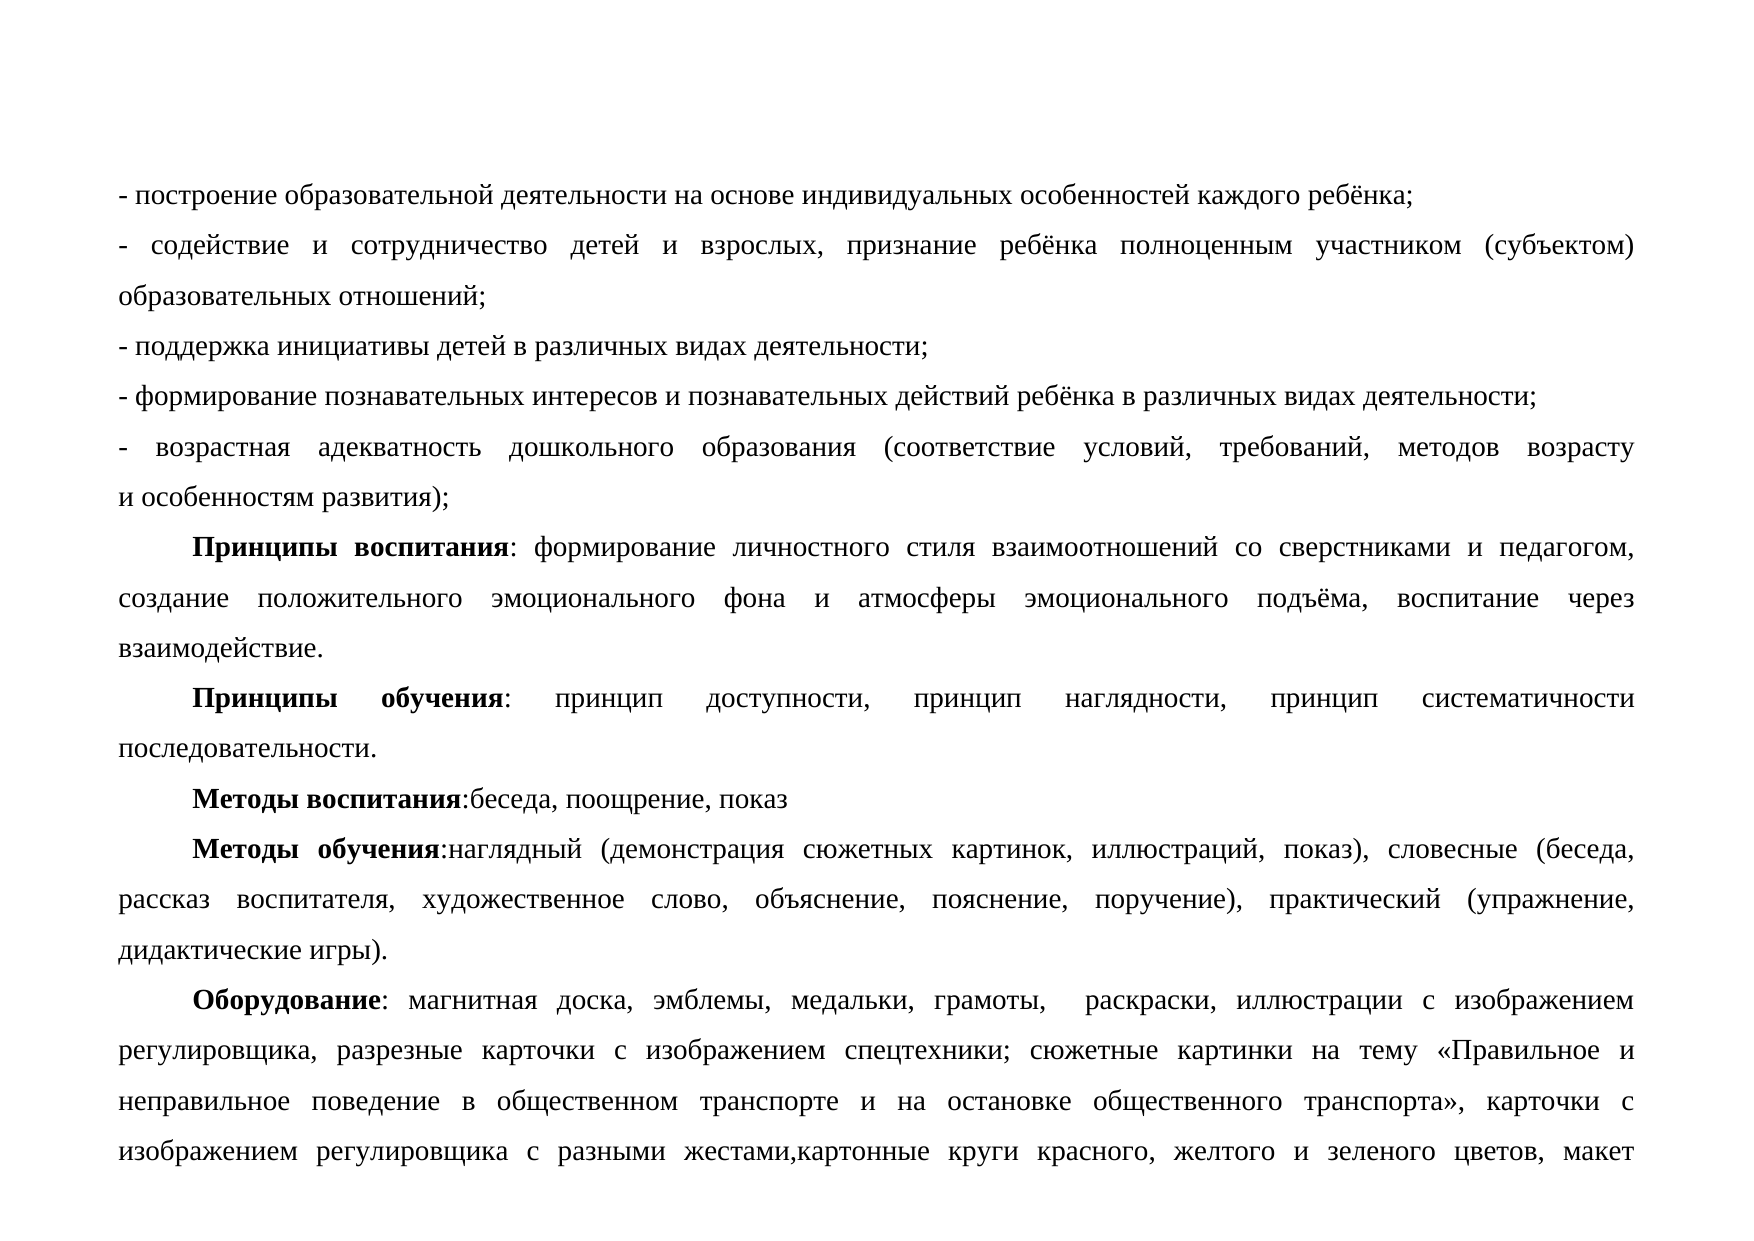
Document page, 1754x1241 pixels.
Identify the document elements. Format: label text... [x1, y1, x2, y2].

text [118, 982, 1636, 1167]
text Принципы воспитания: формирование личностного стиля взаимоотношений со сверстниками и педагогом, создание положительного эмоционального фона и атмосферы эмоционального подъёма, воспитание через взаимодействие. [118, 529, 1636, 663]
text - содействие и сотрудничество детей и взрослых, признание ребёнка полноценным участником (субъектом) образовательных отношений; [118, 227, 1636, 311]
text - построение образовательной деятельности на основе индивидуальных особенностей каждого ребёнка; [118, 177, 1636, 211]
text - формирование познавательных интересов и познавательных действий ребёнка в различных видах деятельности; [118, 378, 1636, 412]
text Методы обучения:наглядный (демонстрация сюжетных картинок, иллюстраций, показ), словесные (беседа, рассказ воспитателя, художественное слово, объяснение, пояснение, поручение), практический (упражнение, дидактические игры). [118, 831, 1636, 965]
text - поддержка инициативы детей в различных видах деятельности; [118, 328, 1636, 362]
text Методы воспитания:беседа, поощрение, показ [118, 781, 1636, 814]
text - возрастная адекватность дошкольного образования (соответствие условий, требований, методов возрасту и особенностям развития); [118, 429, 1636, 513]
text Принципы обучения: принцип доступности, принцип наглядности, принцип систематичности последовательности. [118, 680, 1636, 764]
